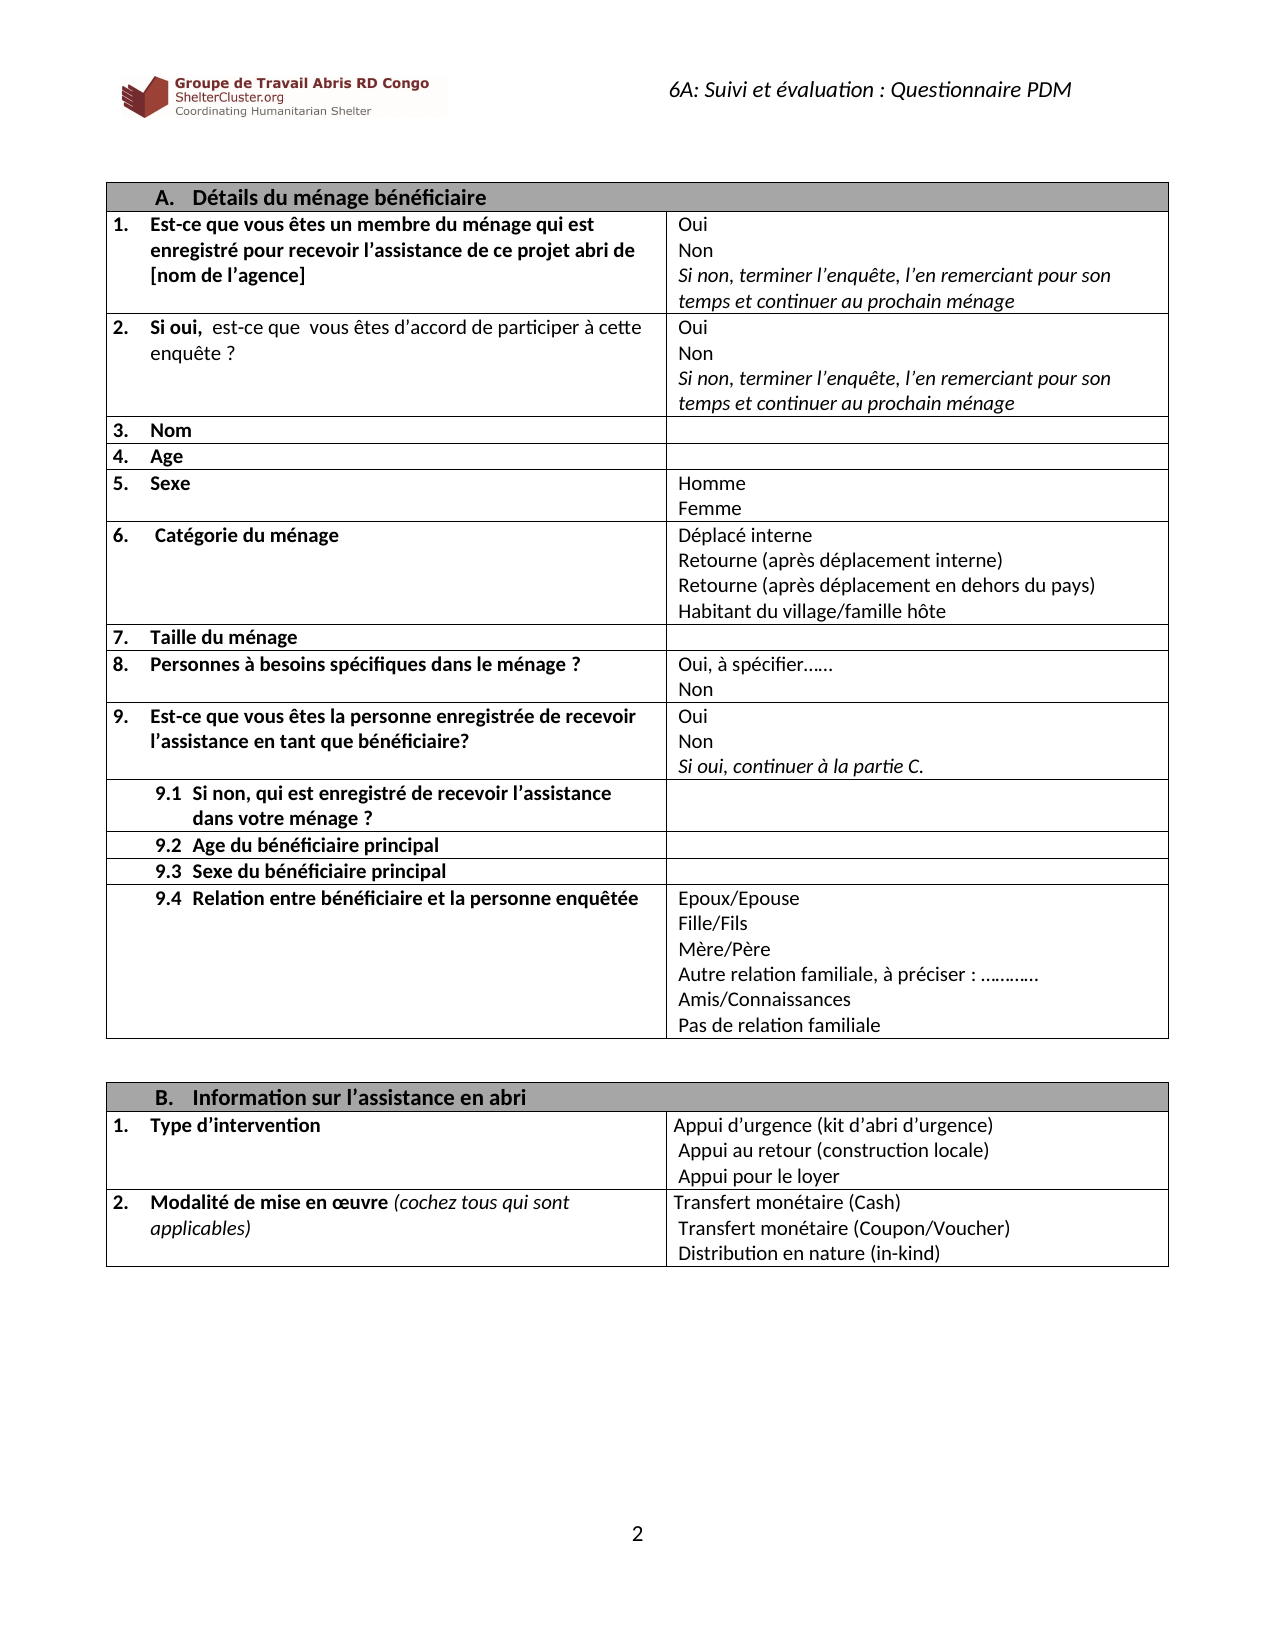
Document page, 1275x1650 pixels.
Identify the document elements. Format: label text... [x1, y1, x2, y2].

table_cell Si oui, est-ce que vous êtes d’accord de participer à cette enquête ? [107, 314, 666, 416]
table_cell Appui d’urgence (kit d’abri d’urgence) Appui au retour (construction locale) Appui pour le loyer [667, 1112, 1168, 1188]
table_cell [667, 417, 1168, 442]
table_cell Nom [107, 417, 666, 442]
table_cell [667, 780, 1168, 831]
table_cell Oui, à spécifier…… Non [667, 651, 1168, 702]
table_cell [667, 832, 1168, 857]
table_header Détails du ménage bénéficiaire [107, 183, 1168, 211]
table_cell Oui Non Si oui, continuer à la partie C. [667, 703, 1168, 779]
table_cell Relation entre bénéficiaire et la personne enquêtée [107, 885, 666, 1037]
table_cell Personnes à besoins spécifiques dans le ménage ? [107, 651, 666, 702]
table_cell Modalité de mise en œuvre (cochez tous qui sont applicables) [107, 1190, 666, 1266]
table_cell Sexe du bénéficiaire principal [107, 859, 666, 884]
table_cell [667, 625, 1168, 650]
table_cell Homme Femme [667, 470, 1168, 521]
table_cell Type d’intervention [107, 1112, 666, 1188]
table_cell Oui Non Si non, terminer l’enquête, l’en remerciant pour son temps et continuer au prochain ménage [667, 314, 1168, 416]
table_cell Est-ce que vous êtes un membre du ménage qui est enregistré pour recevoir l’assistance de ce projet abri de [nom de l’agence] [107, 212, 666, 313]
table_cell Si non, qui est enregistré de recevoir l’assistance dans votre ménage ? [107, 780, 666, 831]
table_cell Est-ce que vous êtes la personne enregistrée de recevoir l’assistance en tant que bénéficiaire? [107, 703, 666, 779]
table_cell Taille du ménage [107, 625, 666, 650]
table_cell Epoux/Epouse Fille/Fils Mère/Père Autre relation familiale, à préciser : ………… Amis/Connaissances Pas de relation familiale [667, 885, 1168, 1037]
table_cell [667, 859, 1168, 884]
table_cell Oui Non Si non, terminer l’enquête, l’en remerciant pour son temps et continuer au prochain ménage [667, 212, 1168, 313]
table_cell Sexe [107, 470, 666, 521]
table_header Information sur l’assistance en abri [107, 1083, 1168, 1111]
picture [121, 76, 447, 118]
table_cell Age [107, 444, 666, 469]
table_cell Catégorie du ménage [107, 522, 666, 623]
table_cell Transfert monétaire (Cash) Transfert monétaire (Coupon/Voucher) Distribution en nature (in-kind) [667, 1190, 1168, 1266]
table_cell Déplacé interne Retourne (après déplacement interne) Retourne (après déplacement en dehors du pays) Habitant du village/famille hôte [667, 522, 1168, 623]
table_cell Age du bénéficiaire principal [107, 832, 666, 857]
table_cell [667, 444, 1168, 469]
